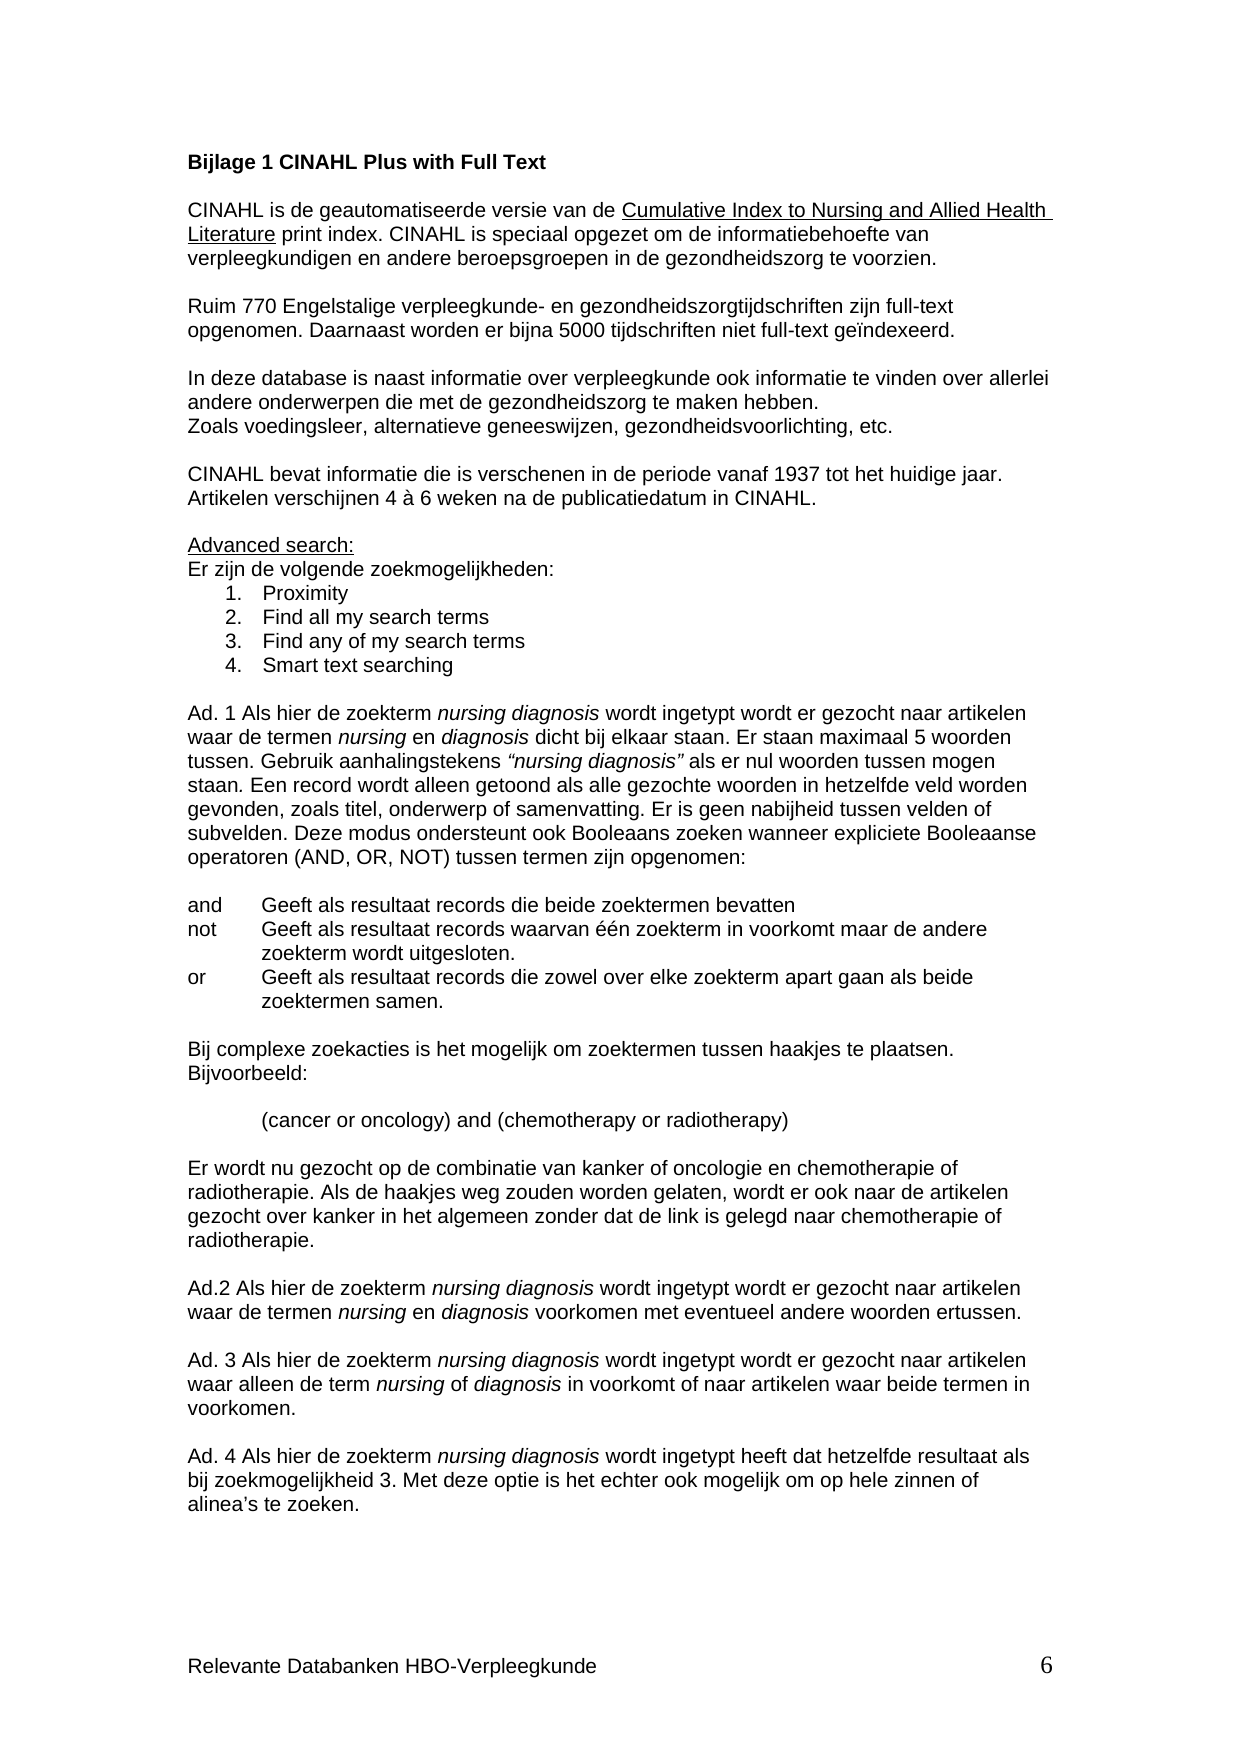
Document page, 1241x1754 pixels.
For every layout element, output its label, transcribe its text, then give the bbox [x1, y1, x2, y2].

list Smart text searching [225, 653, 1053, 677]
text Ruim 770 Engelstalige verpleegkunde- en gezondheidszorgtijdschriften zijn full-text opgenomen. Daarnaast worden er bijna 5000 tijdschriften niet full-text geïndexeerd. [187, 294, 1053, 342]
text (cancer or oncology) and (chemotherapy or radiotherapy) [187, 1108, 1053, 1132]
text Er wordt nu gezocht op de combinatie van kanker of oncologie en chemotherapie of radiotherapie. Als de haakjes weg zouden worden gelaten, wordt er ook naar de artikelen gezocht over kanker in het algemeen zonder dat de link is gelegd naar chemotherapie of radiotherapie. [187, 1156, 1053, 1252]
text Ad. 3 Als hier de zoekterm nursing diagnosis wordt ingetypt wordt er gezocht naar artikelen waar alleen de term nursing of diagnosis in voorkomt of naar artikelen waar beide termen in voorkomen. [187, 1348, 1053, 1420]
text not Geeft als resultaat records waarvan één zoekterm in voorkomt maar de andere zoekterm wordt uitgesloten. [187, 917, 1053, 964]
text In deze database is naast informatie over verpleegkunde ook informatie te vinden over allerlei andere onderwerpen die met de gezondheidszorg te maken hebben. [187, 366, 1053, 413]
text Ad. 1 Als hier de zoekterm nursing diagnosis wordt ingetypt wordt er gezocht naar artikelen waar de termen nursing en diagnosis dicht bij elkaar staan. Er staan maximaal 5 woorden tussen. Gebruik aanhalingstekens “nursing diagnosis” als er nul woorden tussen mogen staan. Een record wordt alleen getoond als alle gezochte woorden in hetzelfde veld worden gevonden, zoals titel, onderwerp of samenvatting. Er is geen nabijheid tussen velden of subvelden. Deze modus ondersteunt ook Booleaans zoeken wanneer expliciete Booleaanse operatoren (AND, OR, NOT) tussen termen zijn opgenomen: [187, 701, 1053, 869]
text and Geeft als resultaat records die beide zoektermen bevatten [187, 893, 1053, 917]
text Advanced search: [187, 533, 1053, 557]
text Er zijn de volgende zoekmogelijkheden: [187, 557, 1053, 581]
list Find any of my search terms [225, 629, 1053, 653]
text Ad. 4 Als hier de zoekterm nursing diagnosis wordt ingetypt heeft dat hetzelfde resultaat als bij zoekmogelijkheid 3. Met deze optie is het echter ook mogelijk om op hele zinnen of alinea’s te zoeken. [187, 1444, 1053, 1516]
text Bij complexe zoekacties is het mogelijk om zoektermen tussen haakjes te plaatsen. Bijvoorbeeld: [187, 1036, 1053, 1084]
text Zoals voedingsleer, alternatieve geneeswijzen, gezondheidsvoorlichting, etc. [187, 413, 1053, 437]
list Proximity [225, 581, 1053, 605]
text CINAHL bevat informatie die is verschenen in de periode vanaf 1937 tot het huidige jaar. Artikelen verschijnen 4 à 6 weken na de publicatiedatum in CINAHL. [187, 461, 1053, 509]
text Ad.2 Als hier de zoekterm nursing diagnosis wordt ingetypt wordt er gezocht naar artikelen waar de termen nursing en diagnosis voorkomen met eventueel andere woorden ertussen. [187, 1276, 1053, 1324]
text or Geeft als resultaat records die zowel over elke zoekterm apart gaan als beide zoektermen samen. [187, 964, 1053, 1012]
list Find all my search terms [225, 605, 1053, 629]
text CINAHL is de geautomatiseerde versie van de Cumulative Index to Nursing and Allied Health Literature print index. CINAHL is speciaal opgezet om de informatiebehoefte van verpleegkundigen en andere beroepsgroepen in de gezondheidszorg te voorzien. [187, 198, 1053, 270]
text Bijlage 1 CINAHL Plus with Full Text [187, 150, 1053, 174]
